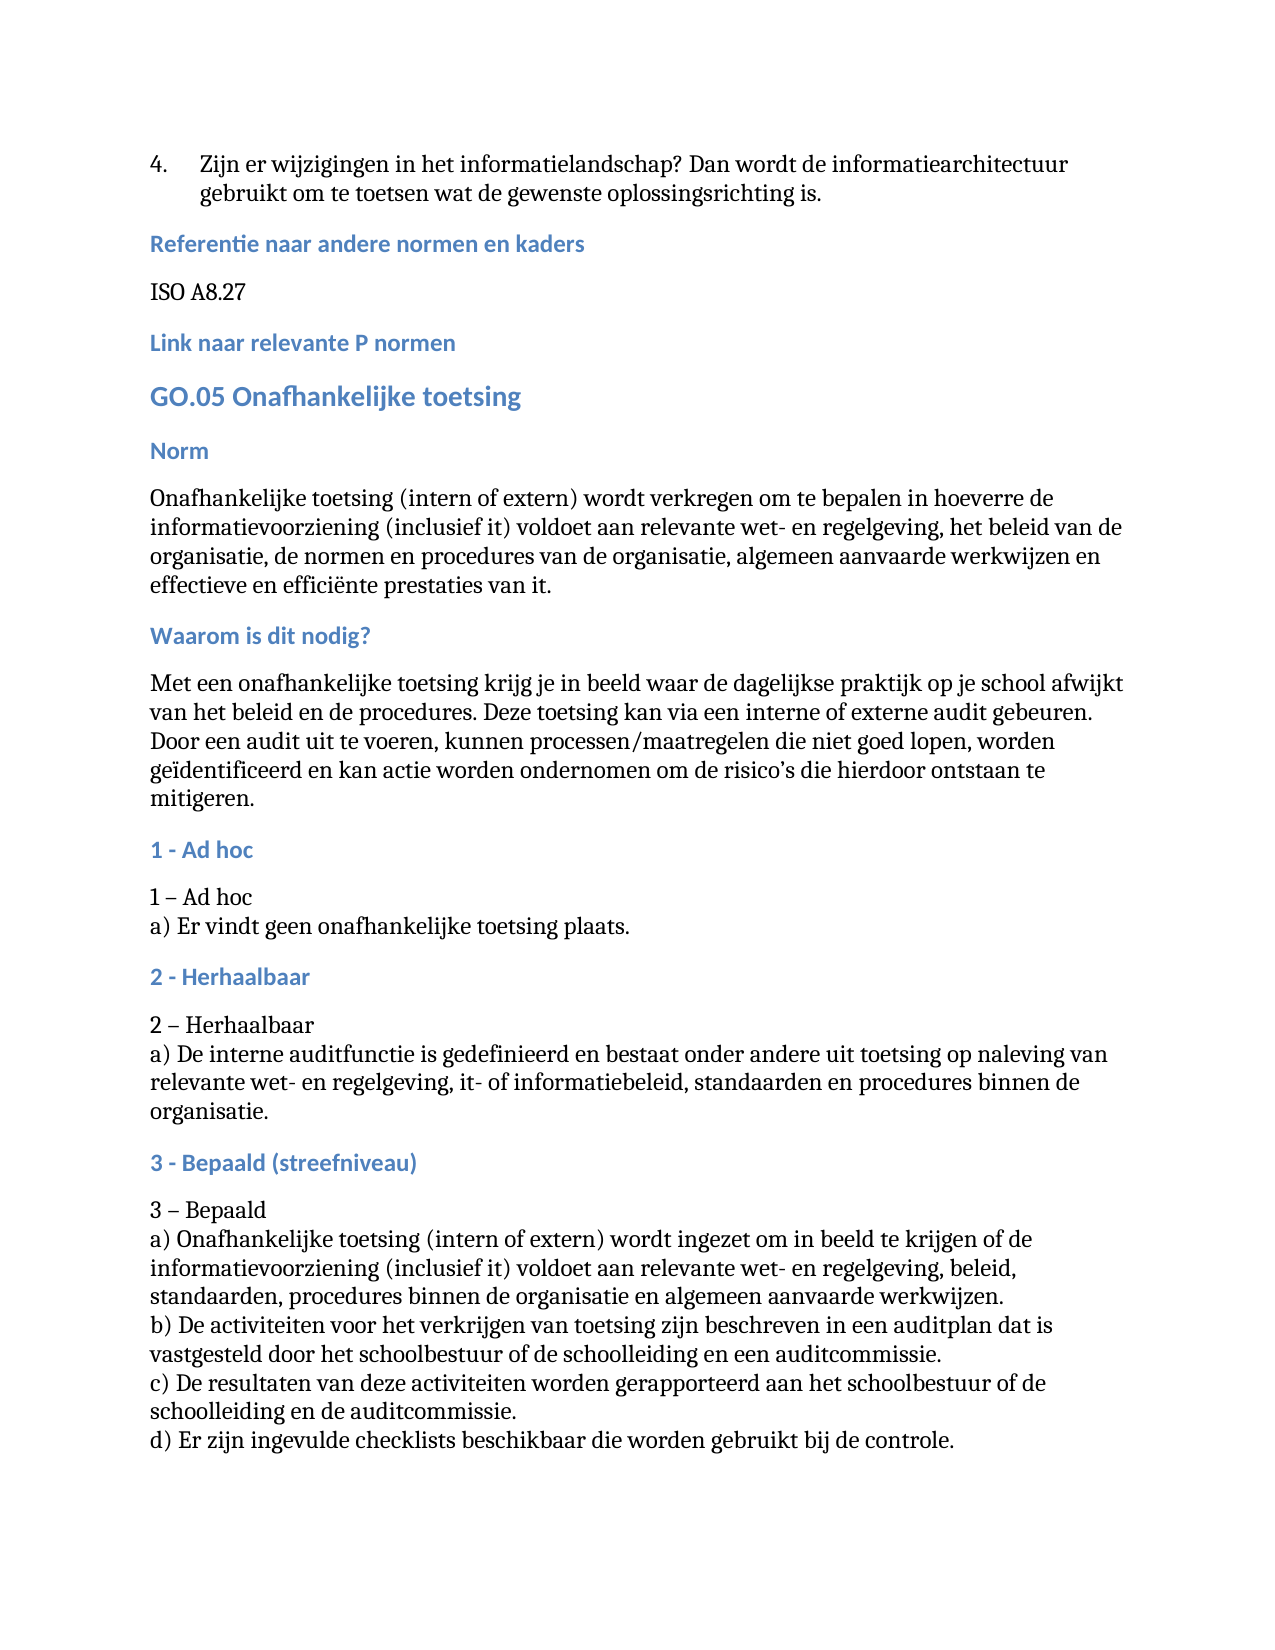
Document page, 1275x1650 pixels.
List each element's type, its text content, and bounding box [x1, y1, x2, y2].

list Zijn er wijzigingen in het informatielandschap? Dan wordt de informatiearchitectuur gebruikt om te toetsen wat de gewenste oplossingsrichting is. [150, 150, 1125, 207]
text ISO A8.27 [150, 278, 1125, 306]
text 1 – Ad hoc a) Er vindt geen onafhankelijke toetsing plaats. [150, 883, 1125, 941]
subtitle Link naar relevante P normen [150, 327, 1125, 358]
subtitle Waarom is dit nodig? [150, 620, 1125, 651]
subtitle Referentie naar andere normen en kaders [150, 228, 1125, 259]
subtitle 3 - Bepaald (streefniveau) [150, 1147, 1125, 1177]
subtitle GO.05 Onafhankelijke toetsing [150, 378, 1125, 414]
text 2 – Herhaalbaar a) De interne auditfunctie is gedefinieerd en bestaat onder andere uit toetsing op naleving van relevante wet- en regelgeving, it- of informatiebeleid, standaarden en procedures binnen de organisatie. [150, 1011, 1125, 1126]
text Met een onafhankelijke toetsing krijg je in beeld waar de dagelijkse praktijk op je school afwijkt van het beleid en de procedures. Deze toetsing kan via een interne of externe audit gebeuren. Door een audit uit te voeren, kunnen processen/maatregelen die niet goed lopen, worden geïdentificeerd en kan actie worden ondernomen om de risico’s die hierdoor ontstaan te mitigeren. [150, 669, 1125, 813]
text 3 – Bepaald a) Onafhankelijke toetsing (intern of extern) wordt ingezet om in beeld te krijgen of de informatievoorziening (inclusief it) voldoet aan relevante wet- en regelgeving, beleid, standaarden, procedures binnen de organisatie en algemeen aanvaarde werkwijzen. b) De activiteiten voor het verkrijgen van toetsing zijn beschreven in een auditplan dat is vastgesteld door het schoolbestuur of de schoolleiding en een auditcommissie. c) De resultaten van deze activiteiten worden gerapporteerd aan het schoolbestuur of de schoolleiding en de auditcommissie. d) Er zijn ingevulde checklists beschikbaar die worden gebruikt bij de controle. [150, 1196, 1125, 1455]
subtitle 2 - Herhaalbaar [150, 962, 1125, 992]
subtitle Norm [150, 435, 1125, 466]
text Onafhankelijke toetsing (intern of extern) wordt verkregen om te bepalen in hoeverre de informatievoorziening (inclusief it) voldoet aan relevante wet- en regelgeving, het beleid van de organisatie, de normen en procedures van de organisatie, algemeen aanvaarde werkwijzen en effectieve en efficiënte prestaties van it. [150, 484, 1125, 599]
subtitle 1 - Ad hoc [150, 834, 1125, 864]
